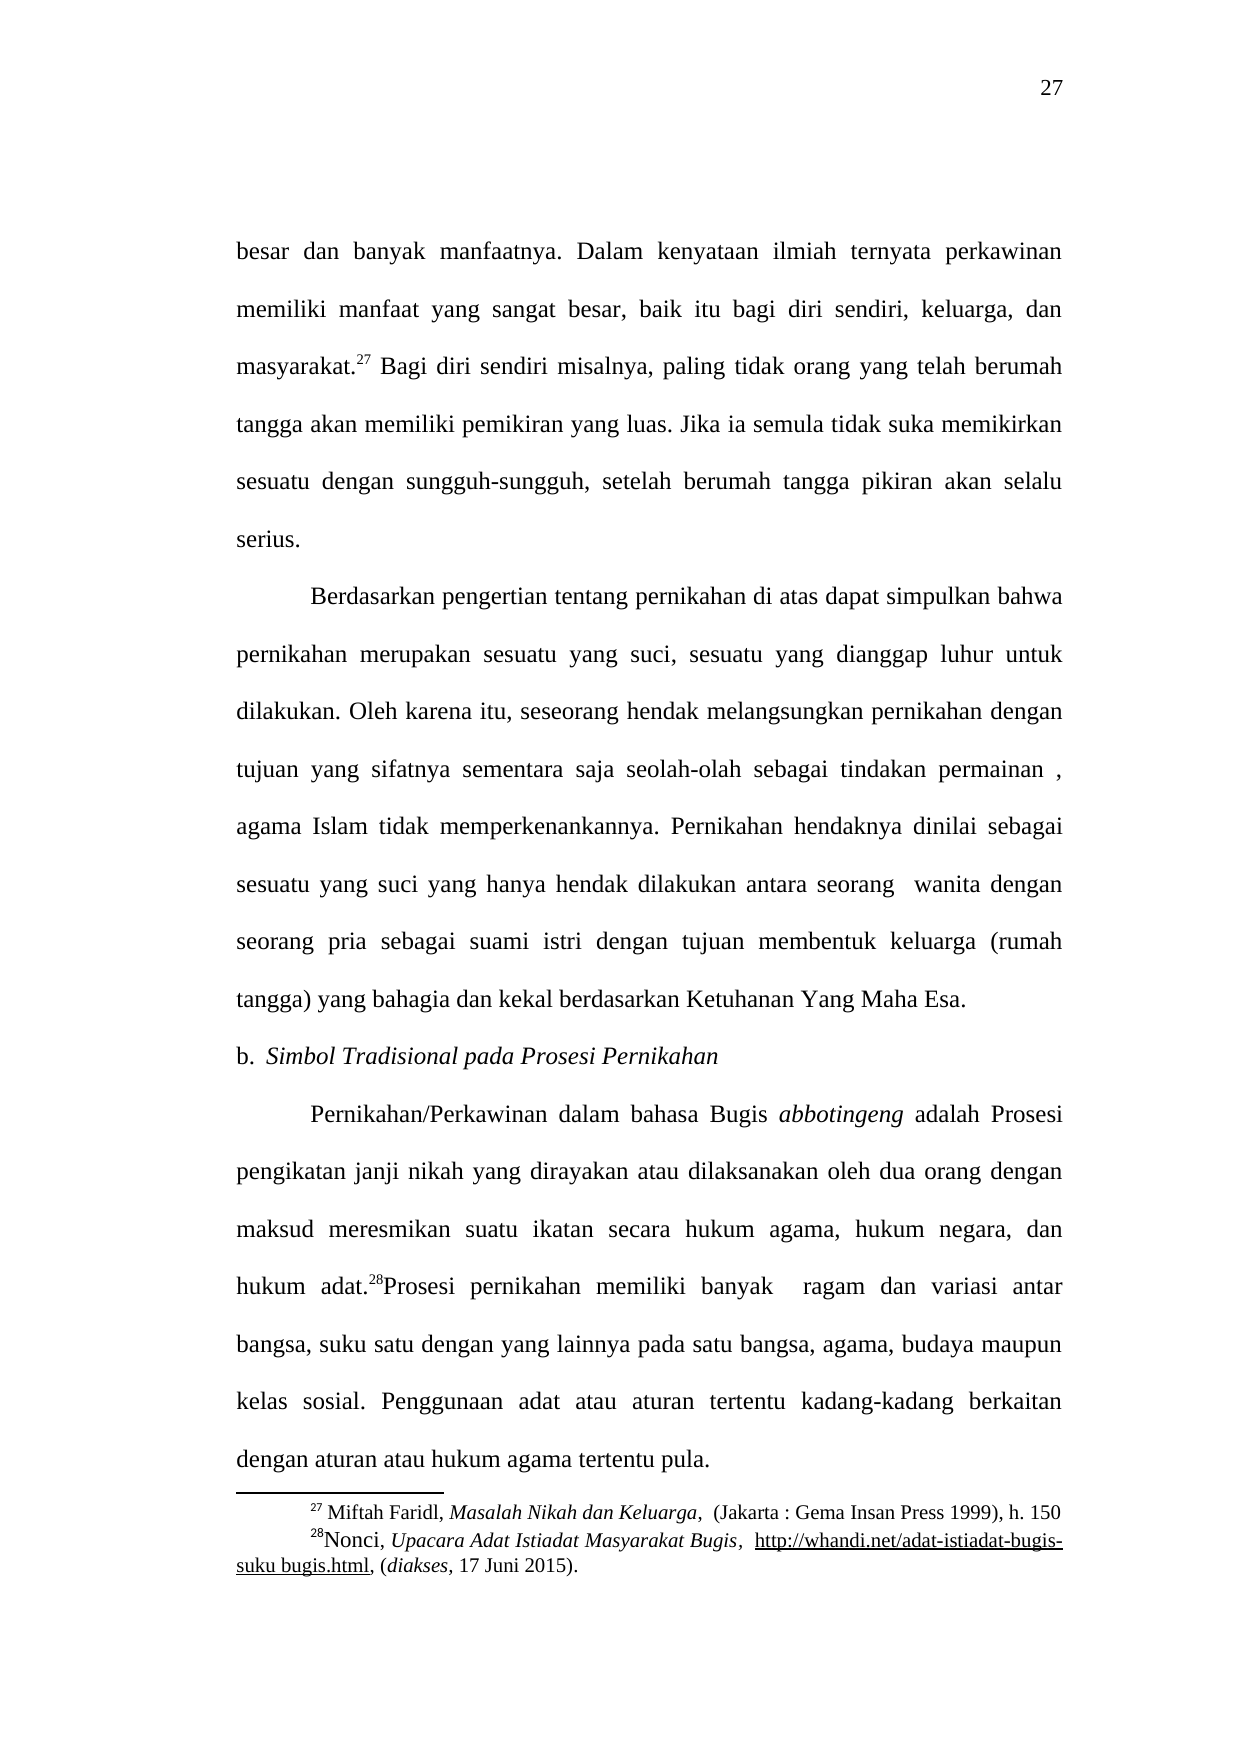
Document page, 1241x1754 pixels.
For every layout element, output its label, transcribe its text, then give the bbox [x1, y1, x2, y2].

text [236, 236, 1063, 552]
text Berdasarkan pengertian tentang pernikahan di atas dapat simpulkan bahwa pernikahan merupakan sesuatu yang suci, sesuatu yang dianggap luhur untuk dilakukan. Oleh karena itu, seseorang hendak melangsungkan pernikahan dengan tujuan yang sifatnya sementara saja seolah-olah sebagai tindakan permainan , agama Islam tidak memperkenankannya. Pernikahan hendaknya dinilai sebagai sesuatu yang suci yang hanya hendak dilakukan antara seorang wanita dengan seorang pria sebagai suami istri dengan tujuan membentuk keluarga (rumah tangga) yang bahagia dan kekal berdasarkan Ketuhanan Yang Maha Esa. [236, 581, 1063, 1012]
list Pernikahan/Perkawinan dalam bahasa Bugis abbotingeng adalah Prosesi pengikatan janji nikah yang dirayakan atau dilaksanakan oleh dua orang dengan maksud meresmikan suatu ikatan secara hukum agama, hukum negara, dan hukum adat.Prosesi pernikahan memiliki banyak ragam dan variasi antar bangsa, suku satu dengan yang lainnya pada satu bangsa, agama, budaya maupun kelas sosial. Penggunaan adat atau aturan tertentu kadang-kadang berkaitan dengan aturan atau hukum agama tertentu pula. [236, 1099, 1063, 1472]
list Simbol Tradisional pada Prosesi Pernikahan [236, 1041, 1063, 1070]
